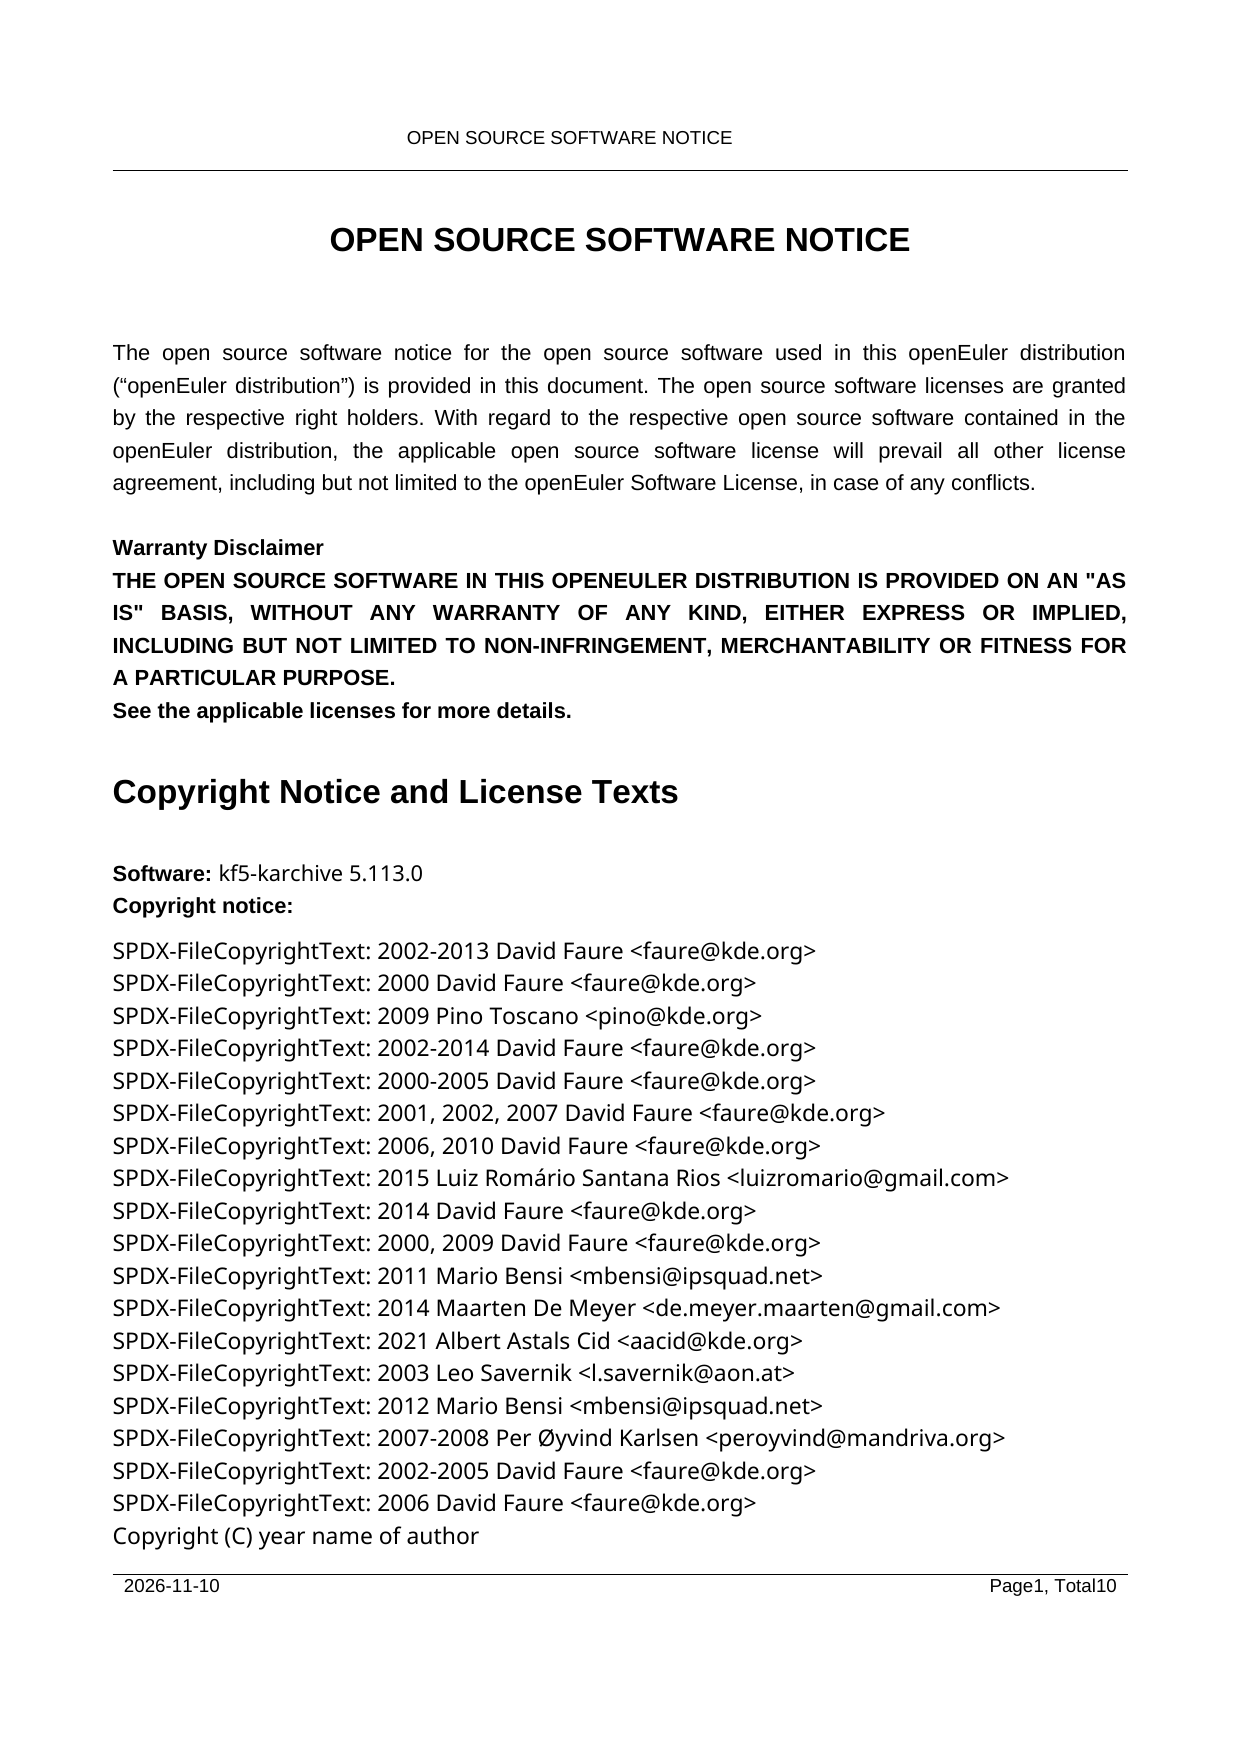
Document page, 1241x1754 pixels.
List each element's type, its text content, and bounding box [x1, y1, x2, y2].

title Software: kf5-karchive 5.113.0 [112, 856, 1128, 889]
text Copyright notice: [112, 889, 1128, 921]
text Warranty Disclaimer [112, 531, 1128, 564]
text The open source software notice for the open source software used in this openEuler distribution (“openEuler distribution”) is provided in this document. The open source software licenses are granted by the respective right holders. With regard to the respective open source software contained in the openEuler distribution, the applicable open source software license will prevail all other license agreement, including but not limited to the openEuler Software License, in case of any conflicts. [112, 336, 1128, 499]
text Copyright Notice and License Texts [112, 759, 1128, 824]
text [112, 934, 1128, 1551]
text OPEN SOURCE SOFTWARE NOTICE [112, 206, 1128, 271]
text THE OPEN SOURCE SOFTWARE IN THIS OPENEULER DISTRIBUTION IS PROVIDED ON AN "AS IS" BASIS, WITHOUT ANY WARRANTY OF ANY KIND, EITHER EXPRESS OR IMPLIED, INCLUDING BUT NOT LIMITED TO NON-INFRINGEMENT, MERCHANTABILITY OR FITNESS FOR A PARTICULAR PURPOSE. See the applicable licenses for more details. [112, 564, 1128, 726]
